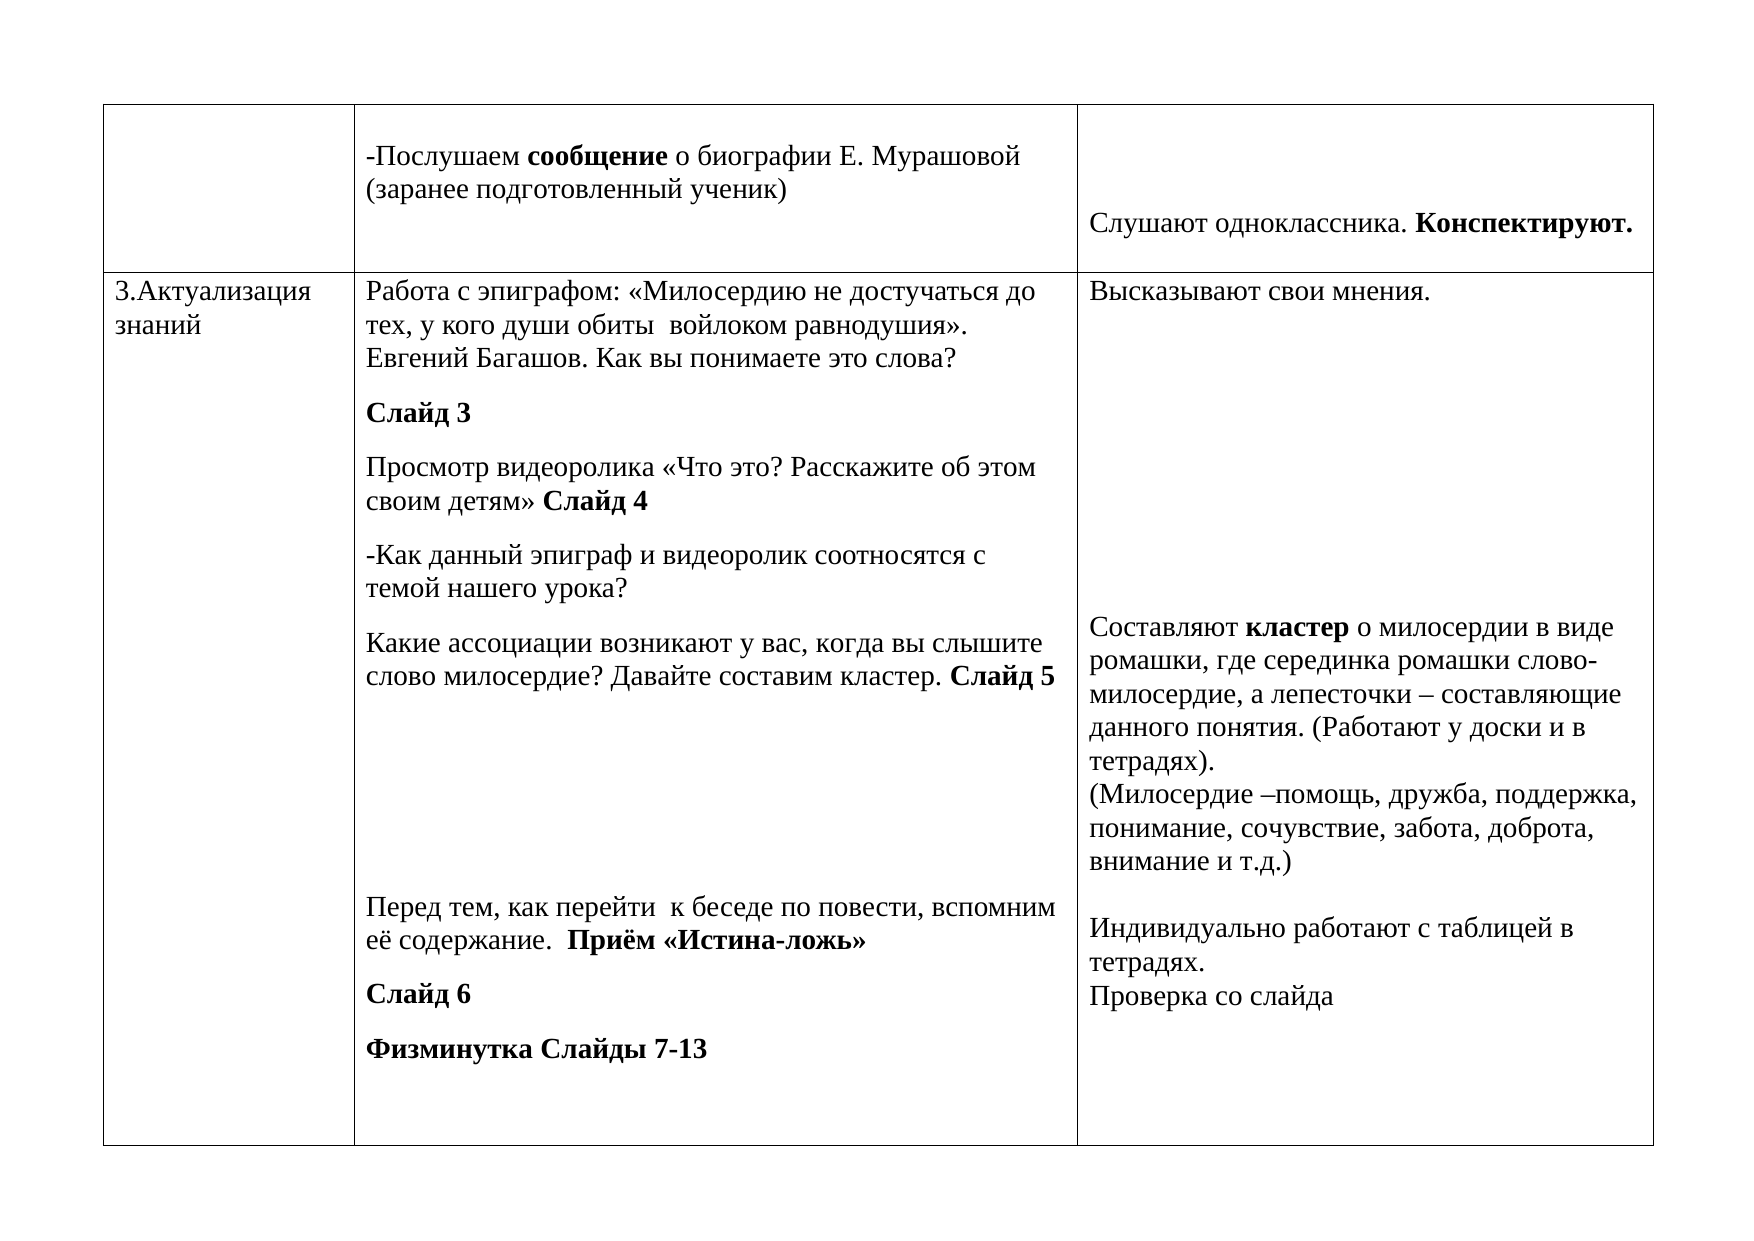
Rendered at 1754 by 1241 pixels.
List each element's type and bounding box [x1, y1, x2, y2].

table_cell [104, 105, 354, 272]
table_cell [355, 273, 1077, 1145]
table_cell [1078, 105, 1653, 272]
table_cell [355, 105, 1077, 272]
table_cell [104, 273, 354, 1145]
table_cell [1078, 273, 1653, 1145]
